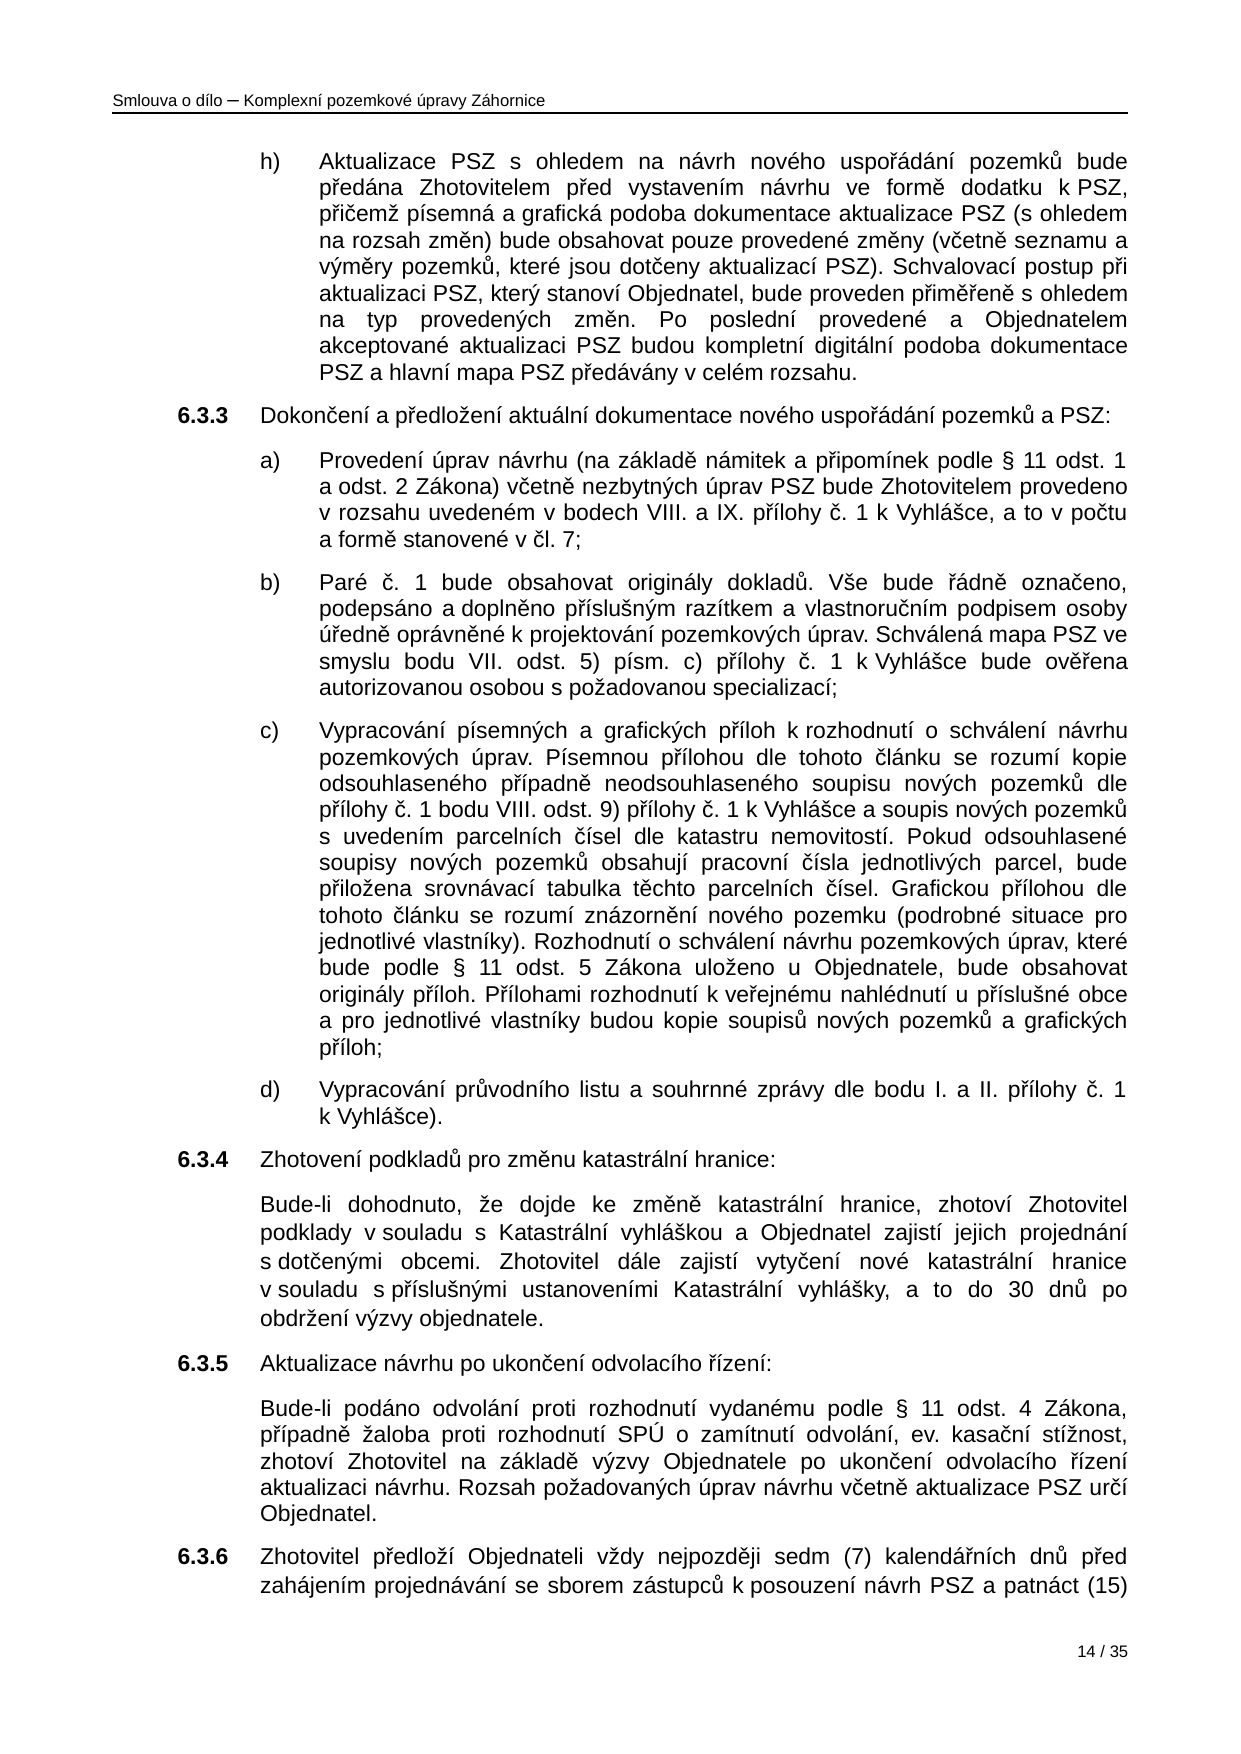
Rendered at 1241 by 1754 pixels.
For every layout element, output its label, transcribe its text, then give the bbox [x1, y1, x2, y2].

list Paré č. 1 bude obsahovat originály dokladů. Vše bude řádně označeno, podepsáno a doplněno příslušným razítkem a vlastnoručním podpisem osoby úředně oprávněné k projektování pozemkových úprav. Schválená mapa PSZ ve smyslu bodu VII. odst. 5) písm. c) přílohy č. 1 k Vyhlášce bude ověřena autorizovanou osobou s požadovanou specializací; [260, 569, 1128, 701]
text Dokončení a předložení aktuální dokumentace nového uspořádání pozemků a PSZ: [177, 402, 1128, 428]
list Vypracování písemných a grafických příloh k rozhodnutí o schválení návrhu pozemkových úprav. Písemnou přílohou dle tohoto článku se rozumí kopie odsouhlaseného případně neodsouhlaseného soupisu nových pozemků dle přílohy č. 1 bodu VIII. odst. 9) přílohy č. 1 k Vyhlášce a soupis nových pozemků s uvedením parcelních čísel dle katastru nemovitostí. Pokud odsouhlasené soupisy nových pozemků obsahují pracovní čísla jednotlivých parcel, bude přiložena srovnávací tabulka těchto parcelních čísel. Grafickou přílohou dle tohoto článku se rozumí znázornění nového pozemku (podrobné situace pro jednotlivé vlastníky). Rozhodnutí o schválení návrhu pozemkových úprav, které bude podle § 11 odst. 5 Zákona uloženo u Objednatele, bude obsahovat originály příloh. Přílohami rozhodnutí k veřejnému nahlédnutí u příslušné obce a pro jednotlivé vlastníky budou kopie soupisů nových pozemků a grafických příloh; [260, 717, 1128, 1060]
list Aktualizace PSZ s ohledem na návrh nového uspořádání pozemků bude předána Zhotovitelem před vystavením návrhu ve formě dodatku k PSZ, přičemž písemná a grafická podoba dokumentace aktualizace PSZ (s ohledem na rozsah změn) bude obsahovat pouze provedené změny (včetně seznamu a výměry pozemků, které jsou dotčeny aktualizací PSZ). Schvalovací postup při aktualizaci PSZ, který stanoví Objednatel, bude proveden přiměřeně s ohledem na typ provedených změn. Po poslední provedené a Objednatelem akceptované aktualizaci PSZ budou kompletní digitální podoba dokumentace PSZ a hlavní mapa PSZ předávány v celém rozsahu. [260, 148, 1128, 385]
list Vypracování průvodního listu a souhrnné zprávy dle bodu I. a II. přílohy č. 1 k Vyhlášce). [260, 1076, 1128, 1129]
text Zhotovení podkladů pro změnu katastrální hranice: [177, 1146, 1128, 1172]
list Bude-li podáno odvolání proti rozhodnutí vydanému podle § 11 odst. 4 Zákona, případně žaloba proti rozhodnutí SPÚ o zamítnutí odvolání, ev. kasační stížnost, zhotoví Zhotovitel na základě výzvy Objednatele po ukončení odvolacího řízení aktualizaci návrhu. Rozsah požadovaných úprav návrhu včetně aktualizace PSZ určí Objednatel. [260, 1395, 1128, 1527]
list Bude-li dohodnuto, že dojde ke změně katastrální hranice, zhotoví Zhotovitel podklady v souladu s Katastrální vyhláškou a Objednatel zajistí jejich projednání s dotčenými obcemi. Zhotovitel dále zajistí vytyčení nové katastrální hranice v souladu s příslušnými ustanoveními Katastrální vyhlášky, a to do 30 dnů po obdržení výzvy objednatele. [260, 1191, 1128, 1331]
list Provedení úprav návrhu (na základě námitek a připomínek podle § 11 odst. 1 a odst. 2 Zákona) včetně nezbytných úprav PSZ bude Zhotovitelem provedeno v rozsahu uvedeném v bodech VIII. a IX. přílohy č. 1 k Vyhlášce, a to v počtu a formě stanovené v čl. 7; [260, 447, 1128, 552]
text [177, 1543, 1128, 1598]
text Aktualizace návrhu po ukončení odvolacího řízení: [177, 1350, 1128, 1376]
